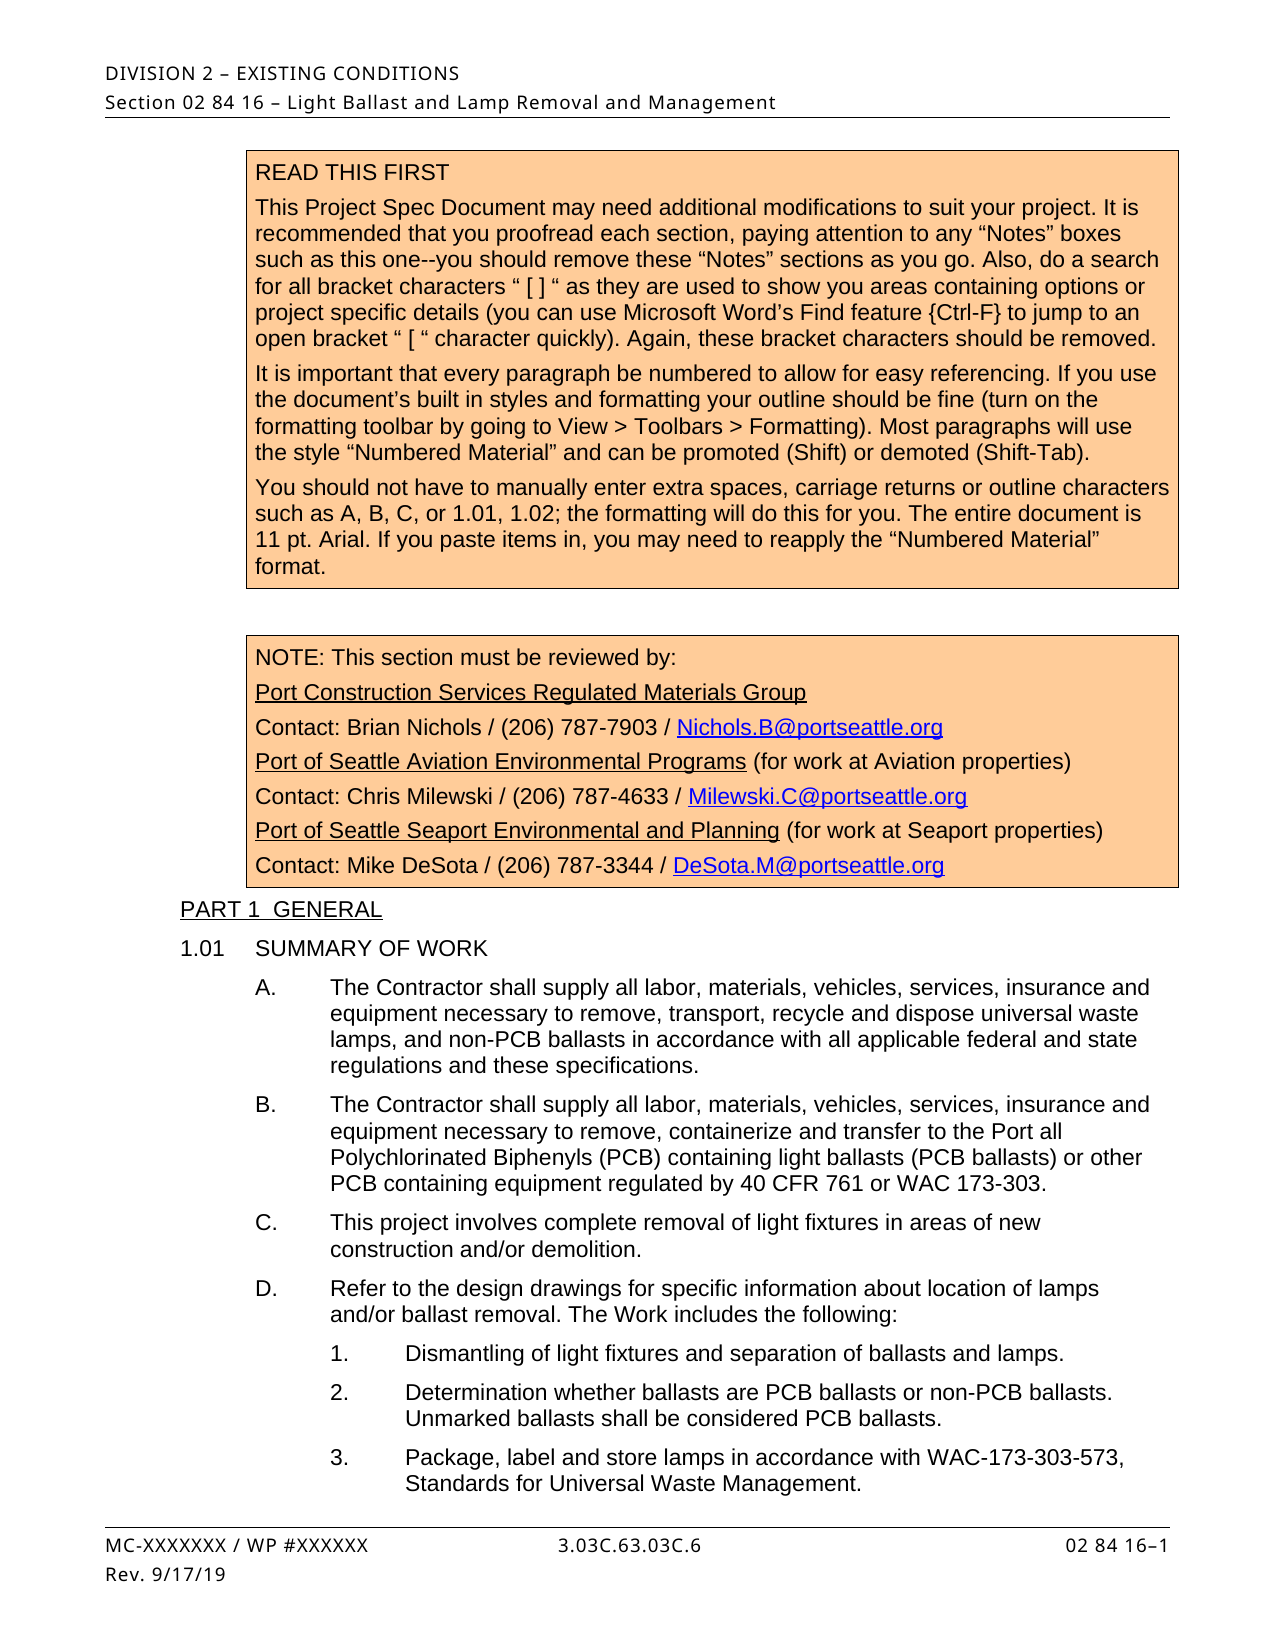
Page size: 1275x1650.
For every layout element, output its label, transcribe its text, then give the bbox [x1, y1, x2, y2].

text NOTE: This section must be reviewed by: [247, 636, 1178, 670]
text Contact: Chris Milewski / (206) 787-4633 / Milewski.C@portseattle.org [247, 774, 1178, 809]
text READ THIS FIRST [247, 151, 1178, 185]
text Port of Seattle Seaport Environmental and Planning (for work at Seaport properties) [247, 809, 1178, 843]
text GENERAL [180, 896, 1170, 922]
list The Contractor shall supply all labor, materials, vehicles, services, insurance and equipment necessary to remove, containerize and transfer to the Port all Polychlorinated Biphenyls (PCB) containing light ballasts (PCB ballasts) or other PCB containing equipment regulated by 40 CFR 761 or WAC 173-303. [255, 1091, 1170, 1197]
text Port of Seattle Aviation Environmental Programs (for work at Aviation properties) [247, 739, 1178, 774]
text Contact: Mike DeSota / (206) 787-3344 / DeSota.M@portseattle.org [247, 843, 1178, 887]
text It is important that every paragraph be numbered to allow for easy referencing. If you use the document’s built in styles and formatting your outline should be fine (turn on the formatting toolbar by going to View > Toolbars > Formatting). Most paragraphs will use the style “Numbered Material” and can be promoted (Shift) or demoted (Shift-Tab). [247, 351, 1178, 465]
list This project involves complete removal of light fixtures in areas of new construction and/or demolition. [255, 1209, 1170, 1262]
text This Project Spec Document may need additional modifications to suit your project. It is recommended that you proofread each section, paying attention to any “Notes” boxes such as this one--you should remove these “Notes” sections as you go. Also, do a search for all bracket characters “ [ ] “ as they are used to show you areas containing options or project specific details (you can use Microsoft Word’s Find feature {Ctrl-F} to jump to an open bracket “ [ “ character quickly). Again, these bracket characters should be removed. [247, 185, 1178, 351]
list Refer to the design drawings for specific information about location of lamps and/or ballast removal. The Work includes the following: [255, 1274, 1170, 1327]
list SUMMARY OF WORK [180, 934, 1170, 961]
list The Contractor shall supply all labor, materials, vehicles, services, insurance and equipment necessary to remove, transport, recycle and dispose universal waste lamps, and non-PCB ballasts in accordance with all applicable federal and state regulations and these specifications. [255, 973, 1170, 1079]
list Determination whether ballasts are PCB ballasts or non-PCB ballasts. Unmarked ballasts shall be considered PCB ballasts. [330, 1378, 1170, 1431]
text Port Construction Services Regulated Materials Group [247, 670, 1178, 704]
text Contact: Brian Nichols / (206) 787-7903 / Nichols.B@portseattle.org [247, 704, 1178, 739]
list Dismantling of light fixtures and separation of ballasts and lamps. [330, 1340, 1170, 1366]
text You should not have to manually enter extra spaces, carriage returns or outline characters such as A, B, C, or 1.01, 1.02; the formatting will do this for you. The entire document is 11 pt. Arial. If you paste items in, you may need to reapply the “Numbered Material” format. [247, 465, 1178, 588]
list Package, label and store lamps in accordance with WAC-173-303-573, Standards for Universal Waste Management. [330, 1444, 1170, 1496]
